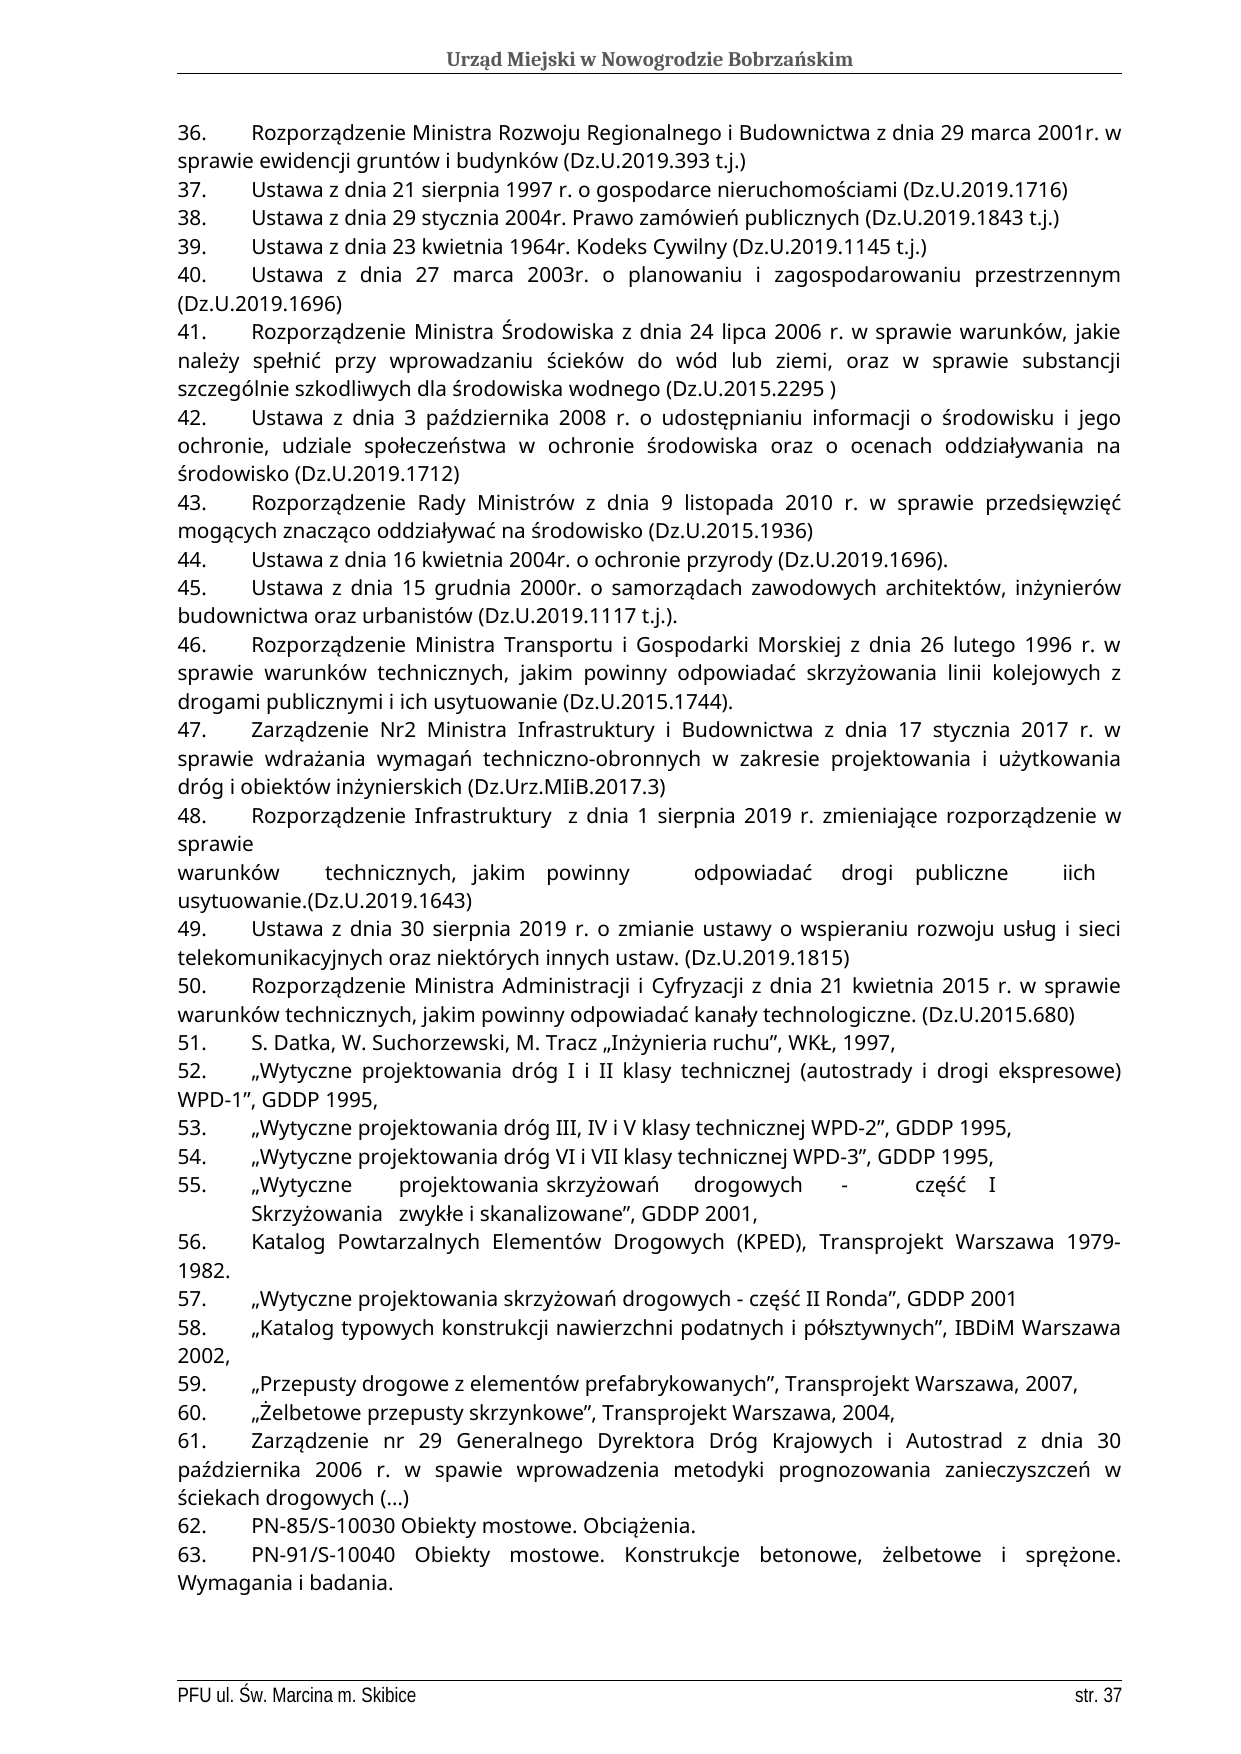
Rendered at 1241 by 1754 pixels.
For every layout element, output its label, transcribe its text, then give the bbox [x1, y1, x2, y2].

text 51. S. Datka, W. Suchorzewski, M. Tracz „Inżynieria ruchu”, WKŁ, 1997, [177, 1028, 1122, 1057]
text warunków technicznych, jakim powinny odpowiadać drogi publiczne iich usytuowanie.(Dz.U.2019.1643) [177, 858, 1122, 914]
text 40. Ustawa z dnia 27 marca 2003r. o planowaniu i zagospodarowaniu przestrzennym (Dz.U.2019.1696) [177, 260, 1122, 317]
text 37. Ustawa z dnia 21 sierpnia 1997 r. o gospodarce nieruchomościami (Dz.U.2019.1716) [177, 175, 1122, 203]
text 55. „Wytyczne projektowania skrzyżowań drogowych - część I Skrzyżowania zwykłe i skanalizowane”, GDDP 2001, [177, 1170, 1122, 1227]
text 56. Katalog Powtarzalnych Elementów Drogowych (KPED), Transprojekt Warszawa 1979-1982. [177, 1227, 1122, 1284]
text 45. Ustawa z dnia 15 grudnia 2000r. o samorządach zawodowych architektów, inżynierów budownictwa oraz urbanistów (Dz.U.2019.1117 t.j.). [177, 573, 1122, 630]
text 63. PN-91/S-10040 Obiekty mostowe. Konstrukcje betonowe, żelbetowe i sprężone. Wymagania i badania. [177, 1540, 1122, 1597]
text 57. „Wytyczne projektowania skrzyżowań drogowych - część II Ronda”, GDDP 2001 [177, 1284, 1122, 1313]
text 54. „Wytyczne projektowania dróg VI i VII klasy technicznej WPD-3”, GDDP 1995, [177, 1142, 1122, 1170]
text 47. Zarządzenie Nr2 Ministra Infrastruktury i Budownictwa z dnia 17 stycznia 2017 r. w sprawie wdrażania wymagań techniczno-obronnych w zakresie projektowania i użytkowania dróg i obiektów inżynierskich (Dz.Urz.MIiB.2017.3) [177, 715, 1122, 801]
text 61. Zarządzenie nr 29 Generalnego Dyrektora Dróg Krajowych i Autostrad z dnia 30 października 2006 r. w spawie wprowadzenia metodyki prognozowania zanieczyszczeń w ściekach drogowych (…) [177, 1426, 1122, 1512]
text 53. „Wytyczne projektowania dróg III, IV i V klasy technicznej WPD-2”, GDDP 1995, [177, 1113, 1122, 1142]
text 62. PN-85/S-10030 Obiekty mostowe. Obciążenia. [177, 1512, 1122, 1540]
text 42. Ustawa z dnia 3 października 2008 r. o udostępnianiu informacji o środowisku i jego ochronie, udziale społeczeństwa w ochronie środowiska oraz o ocenach oddziaływania na środowisko (Dz.U.2019.1712) [177, 403, 1122, 488]
text 58. „Katalog typowych konstrukcji nawierzchni podatnych i półsztywnych”, IBDiM Warszawa 2002, [177, 1313, 1122, 1369]
text 44. Ustawa z dnia 16 kwietnia 2004r. o ochronie przyrody (Dz.U.2019.1696). [177, 545, 1122, 573]
text 41. Rozporządzenie Ministra Środowiska z dnia 24 lipca 2006 r. w sprawie warunków, jakie należy spełnić przy wprowadzaniu ścieków do wód lub ziemi, oraz w sprawie substancji szczególnie szkodliwych dla środowiska wodnego (Dz.U.2015.2295 ) [177, 317, 1122, 403]
text 49. Ustawa z dnia 30 sierpnia 2019 r. o zmianie ustawy o wspieraniu rozwoju usług i sieci telekomunikacyjnych oraz niektórych innych ustaw. (Dz.U.2019.1815) [177, 914, 1122, 971]
text 36. Rozporządzenie Ministra Rozwoju Regionalnego i Budownictwa z dnia 29 marca 2001r. w sprawie ewidencji gruntów i budynków (Dz.U.2019.393 t.j.) [177, 118, 1122, 175]
text 39. Ustawa z dnia 23 kwietnia 1964r. Kodeks Cywilny (Dz.U.2019.1145 t.j.) [177, 232, 1122, 260]
text 48. Rozporządzenie Infrastruktury z dnia 1 sierpnia 2019 r. zmieniające rozporządzenie w sprawie [177, 801, 1122, 858]
text 59. „Przepusty drogowe z elementów prefabrykowanych”, Transprojekt Warszawa, 2007, [177, 1369, 1122, 1398]
text 50. Rozporządzenie Ministra Administracji i Cyfryzacji z dnia 21 kwietnia 2015 r. w sprawie warunków technicznych, jakim powinny odpowiadać kanały technologiczne. (Dz.U.2015.680) [177, 971, 1122, 1028]
text 60. „Żelbetowe przepusty skrzynkowe”, Transprojekt Warszawa, 2004, [177, 1398, 1122, 1426]
text 38. Ustawa z dnia 29 stycznia 2004r. Prawo zamówień publicznych (Dz.U.2019.1843 t.j.) [177, 203, 1122, 232]
text 52. „Wytyczne projektowania dróg I i II klasy technicznej (autostrady i drogi ekspresowe) WPD-1”, GDDP 1995, [177, 1057, 1122, 1113]
text 46. Rozporządzenie Ministra Transportu i Gospodarki Morskiej z dnia 26 lutego 1996 r. w sprawie warunków technicznych, jakim powinny odpowiadać skrzyżowania linii kolejowych z drogami publicznymi i ich usytuowanie (Dz.U.2015.1744). [177, 630, 1122, 715]
text 43. Rozporządzenie Rady Ministrów z dnia 9 listopada 2010 r. w sprawie przedsięwzięć mogących znacząco oddziaływać na środowisko (Dz.U.2015.1936) [177, 488, 1122, 545]
